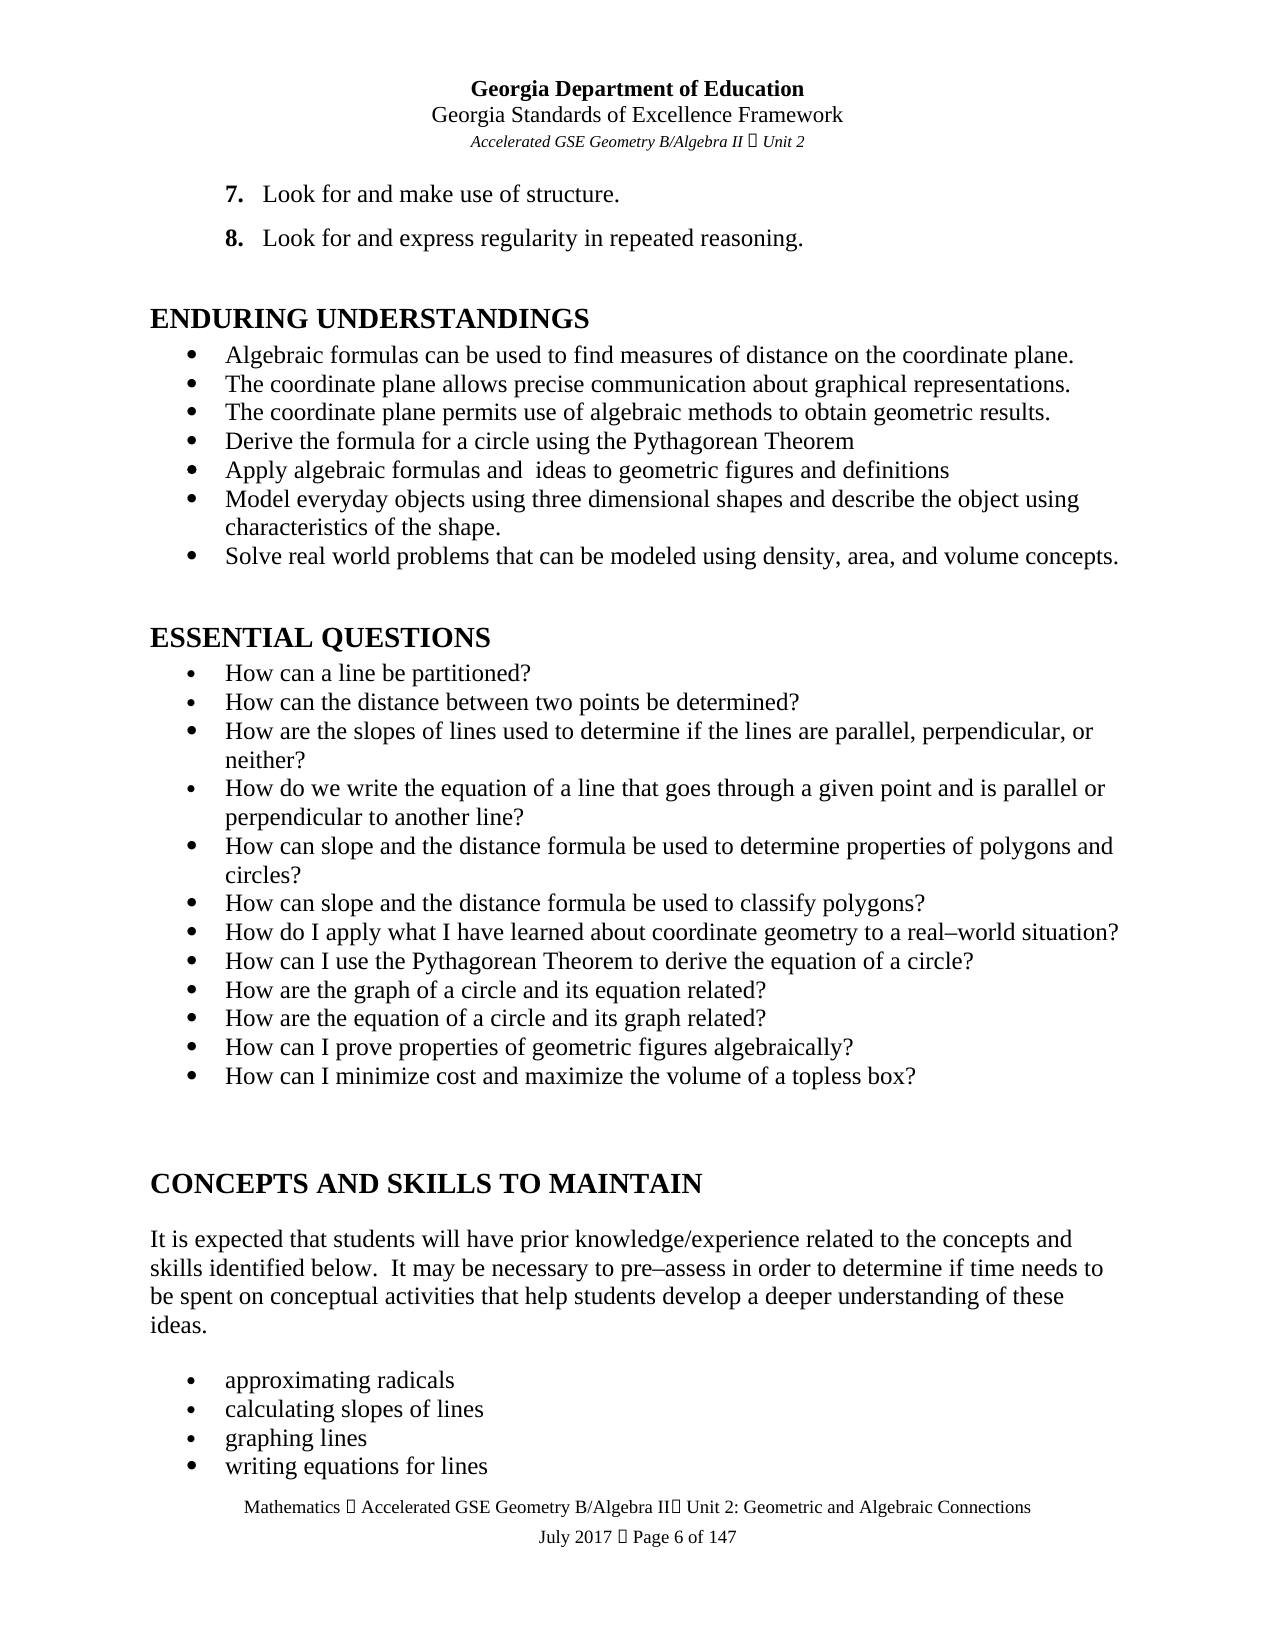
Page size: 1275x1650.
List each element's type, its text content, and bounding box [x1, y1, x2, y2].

list Derive the formula for a circle using the Pythagorean Theorem [187, 426, 1125, 455]
list How can I prove properties of geometric figures algebraically? [187, 1032, 1125, 1061]
subtitle CONCEPTS AND SKILLS TO MAINTAIN [150, 1166, 1125, 1200]
list graphing lines [187, 1423, 1125, 1451]
text It is expected that students will have prior knowledge/experience related to the concepts and skills identified below. It may be necessary to pre–assess in order to determine if time needs to be spent on conceptual activities that help students develop a deeper understanding of these ideas. [150, 1224, 1125, 1365]
list calculating slopes of lines [187, 1394, 1125, 1423]
list Model everyday objects using three dimensional shapes and describe the object using characteristics of the shape. [187, 484, 1125, 541]
list How can slope and the distance formula be used to classify polygons? [187, 888, 1125, 917]
list How do we write the equation of a line that goes through a given point and is parallel or perpendicular to another line? [187, 773, 1125, 831]
list How are the slopes of lines used to determine if the lines are parallel, perpendicular, or neither? [187, 716, 1125, 773]
list How can the distance between two points be determined? [187, 687, 1125, 716]
list How can slope and the distance formula be used to determine properties of polygons and circles? [187, 831, 1125, 888]
list How are the equation of a circle and its graph related? [187, 1003, 1125, 1032]
text 7. Look for and make use of structure. [225, 179, 1125, 208]
list The coordinate plane allows precise communication about graphical representations. [187, 369, 1125, 397]
list Solve real world problems that can be modeled using density, area, and volume concepts. [187, 541, 1125, 570]
list How can a line be partitioned? [187, 658, 1125, 687]
list Apply algebraic formulas and ideas to geometric figures and definitions [187, 455, 1125, 484]
list writing equations for lines [187, 1451, 1125, 1480]
list How do I apply what I have learned about coordinate geometry to a real–world situation? [187, 917, 1125, 946]
subtitle ENDURING UNDERSTANDINGS [150, 301, 1125, 335]
list How can I minimize cost and maximize the volume of a topless box? [187, 1061, 1125, 1090]
list How can I use the Pythagorean Theorem to derive the equation of a circle? [187, 946, 1125, 975]
list The coordinate plane permits use of algebraic methods to obtain geometric results. [187, 397, 1125, 426]
list How are the graph of a circle and its equation related? [187, 975, 1125, 1003]
list approximating radicals [187, 1365, 1125, 1394]
text 8. Look for and express regularity in repeated reasoning. [225, 223, 1125, 251]
subtitle ESSENTIAL QUESTIONS [150, 620, 1125, 653]
list Algebraic formulas can be used to find measures of distance on the coordinate plane. [187, 340, 1125, 369]
